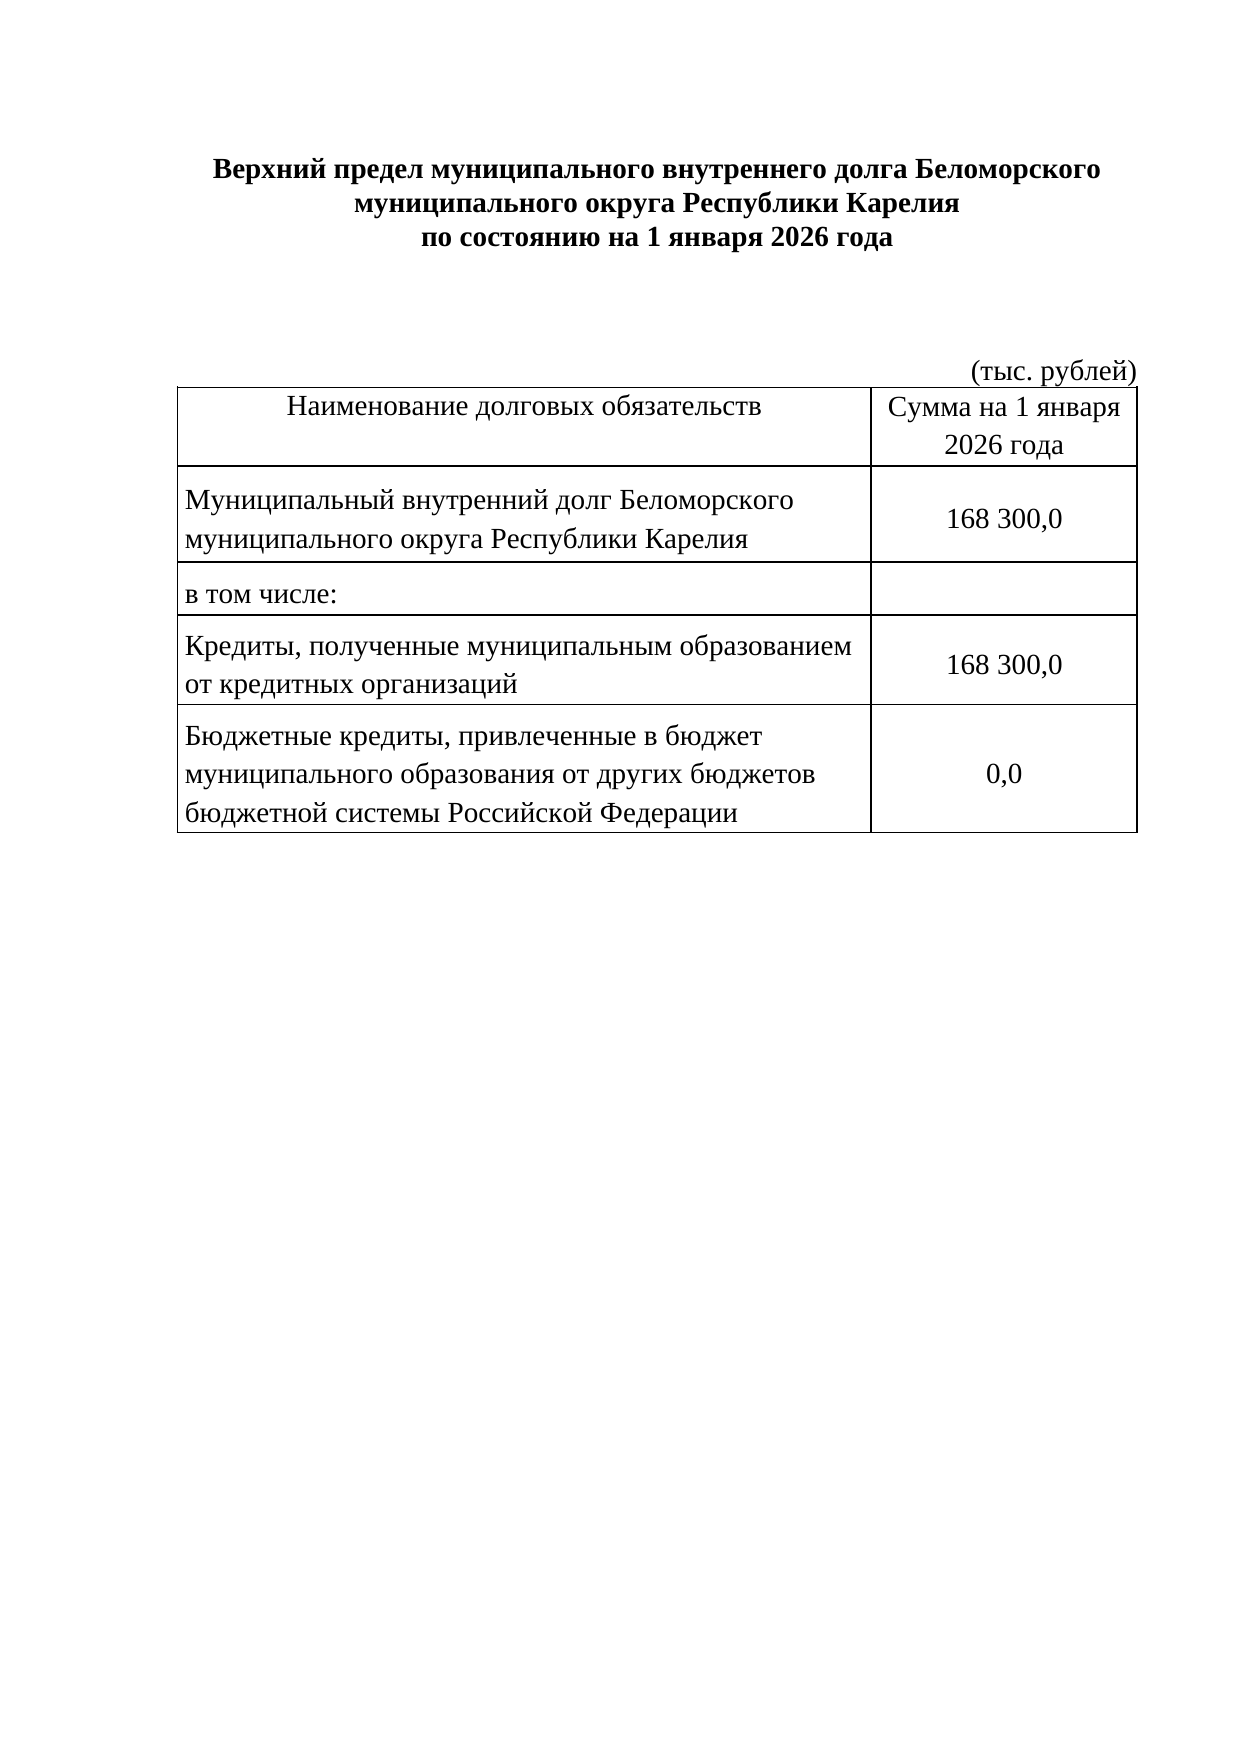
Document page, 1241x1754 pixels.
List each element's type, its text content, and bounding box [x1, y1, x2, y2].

table_cell Кредиты, полученные муниципальным образованием от кредитных организаций [178, 616, 870, 703]
table_cell 0,0 [872, 705, 1136, 832]
table_header Наименование долговых обязательств [178, 388, 870, 465]
table_header Сумма на 1 января 2026 года [872, 388, 1136, 465]
text Верхний предел муниципального внутреннего долга Беломорского муниципального округа Республики Карелия [177, 152, 1137, 219]
table_cell Бюджетные кредиты, привлеченные в бюджет муниципального образования от других бюджетов бюджетной системы Российской Федерации [178, 705, 870, 832]
table_cell [872, 563, 1136, 614]
table_cell в том числе: [178, 563, 870, 614]
table_cell Муниципальный внутренний долг Беломорского муниципального округа Республики Карелия [178, 467, 870, 561]
table_cell 168 300,0 [872, 467, 1136, 561]
text по состоянию на 1 января 2026 года [177, 219, 1137, 252]
text (тыс. рублей) [177, 353, 1137, 386]
table_cell 168 300,0 [872, 616, 1136, 703]
